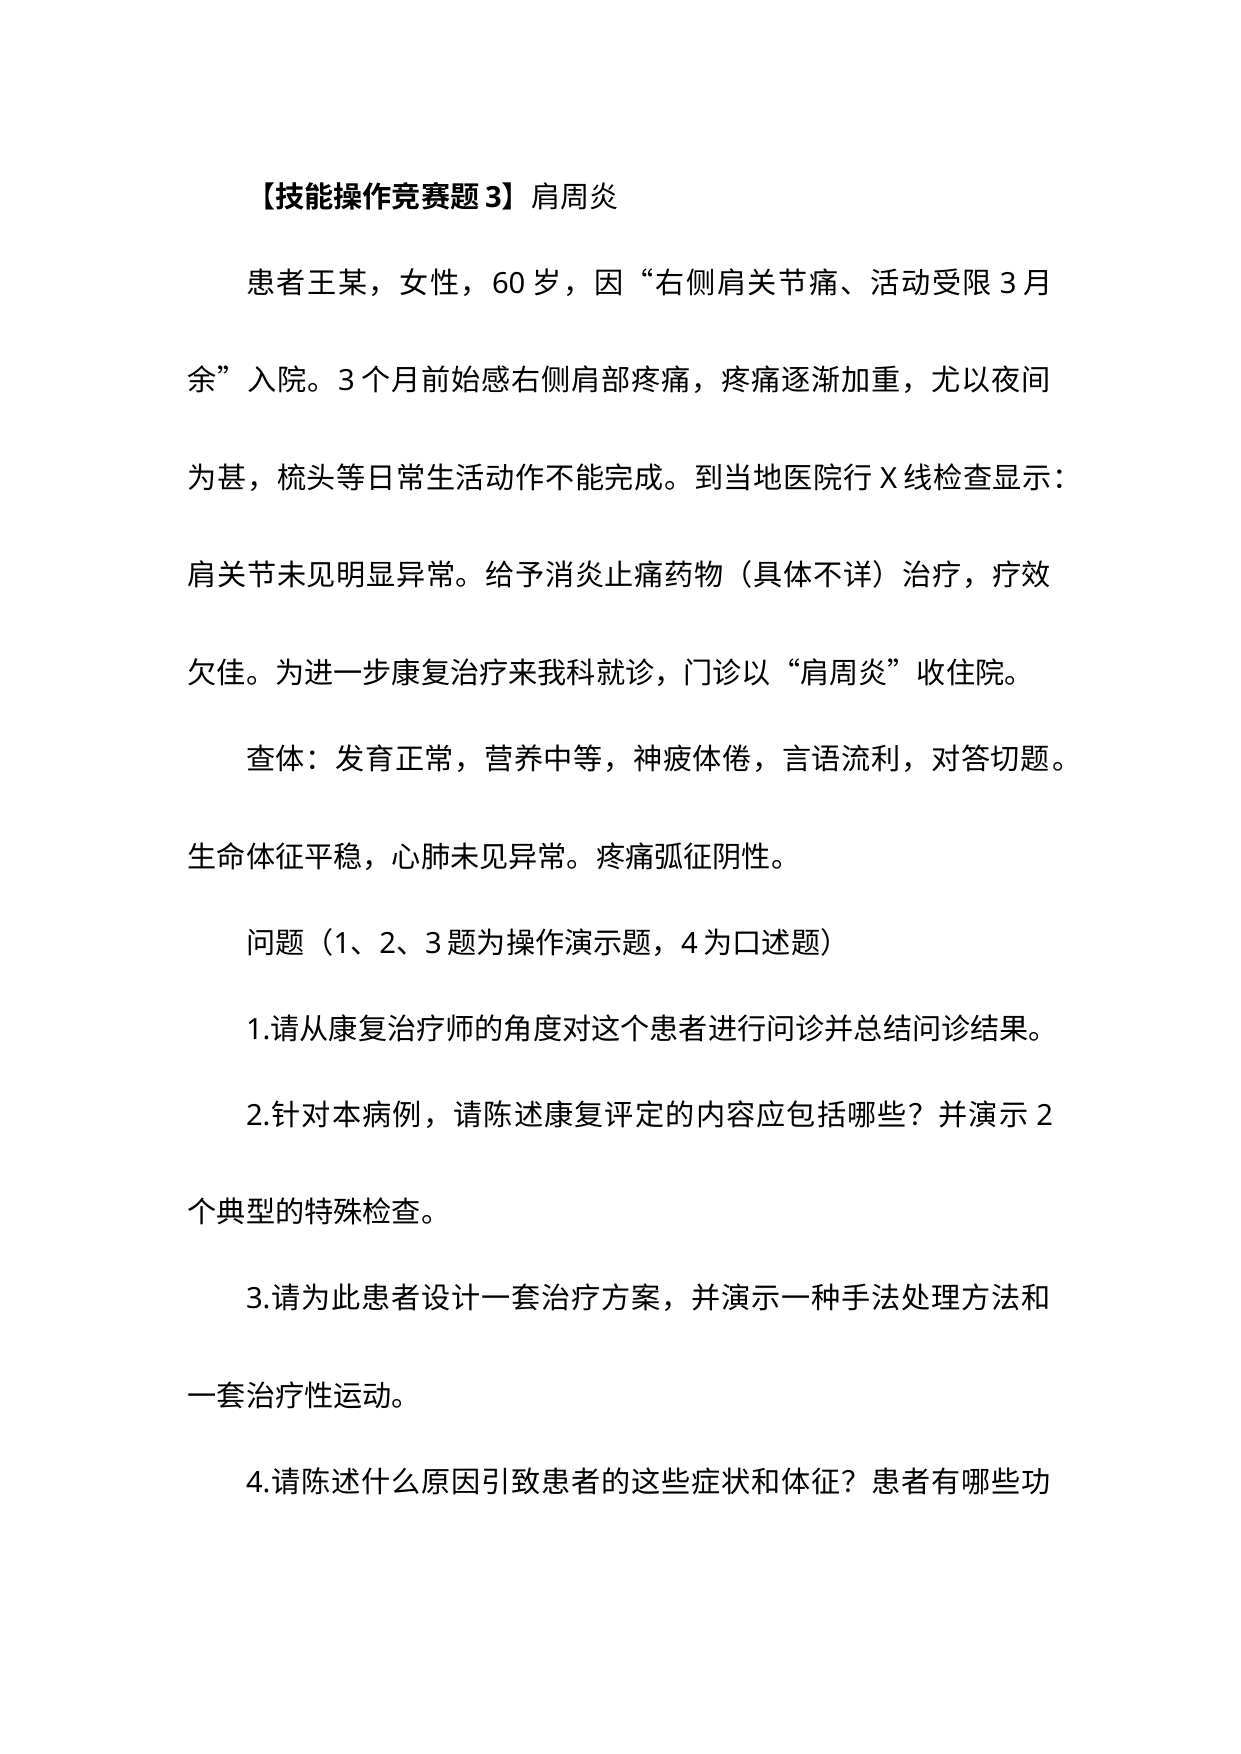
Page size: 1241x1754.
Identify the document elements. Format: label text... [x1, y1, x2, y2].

text 2.针对本病例，请陈述康复评定的内容应包括哪些？并演示2个典型的特殊检查。 [187, 1080, 1053, 1243]
text 1.请从康复治疗师的角度对这个患者进行问诊并总结问诊结果。 [187, 994, 1053, 1059]
text 3.请为此患者设计一套治疗方案，并演示一种手法处理方法和一套治疗性运动。 [187, 1264, 1053, 1426]
text 问题（1、2、3题为操作演示题，4为口述题） [187, 908, 1053, 973]
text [187, 1447, 1053, 1512]
text 查体：发育正常，营养中等，神疲体倦，言语流利，对答切题。生命体征平稳，心肺未见异常。疼痛弧征阴性。 [187, 724, 1053, 887]
text 患者王某，女性，60岁，因“右侧肩关节痛、活动受限3月余”入院。3个月前始感右侧肩部疼痛，疼痛逐渐加重，尤以夜间为甚，梳头等日常生活动作不能完成。到当地医院行X线检查显示：肩关节未见明显异常。给予消炎止痛药物（具体不详）治疗，疗效欠佳。为进一步康复治疗来我科就诊，门诊以“肩周炎”收住院。 [187, 248, 1053, 703]
text 【技能操作竞赛题3】肩周炎 [187, 162, 1053, 227]
